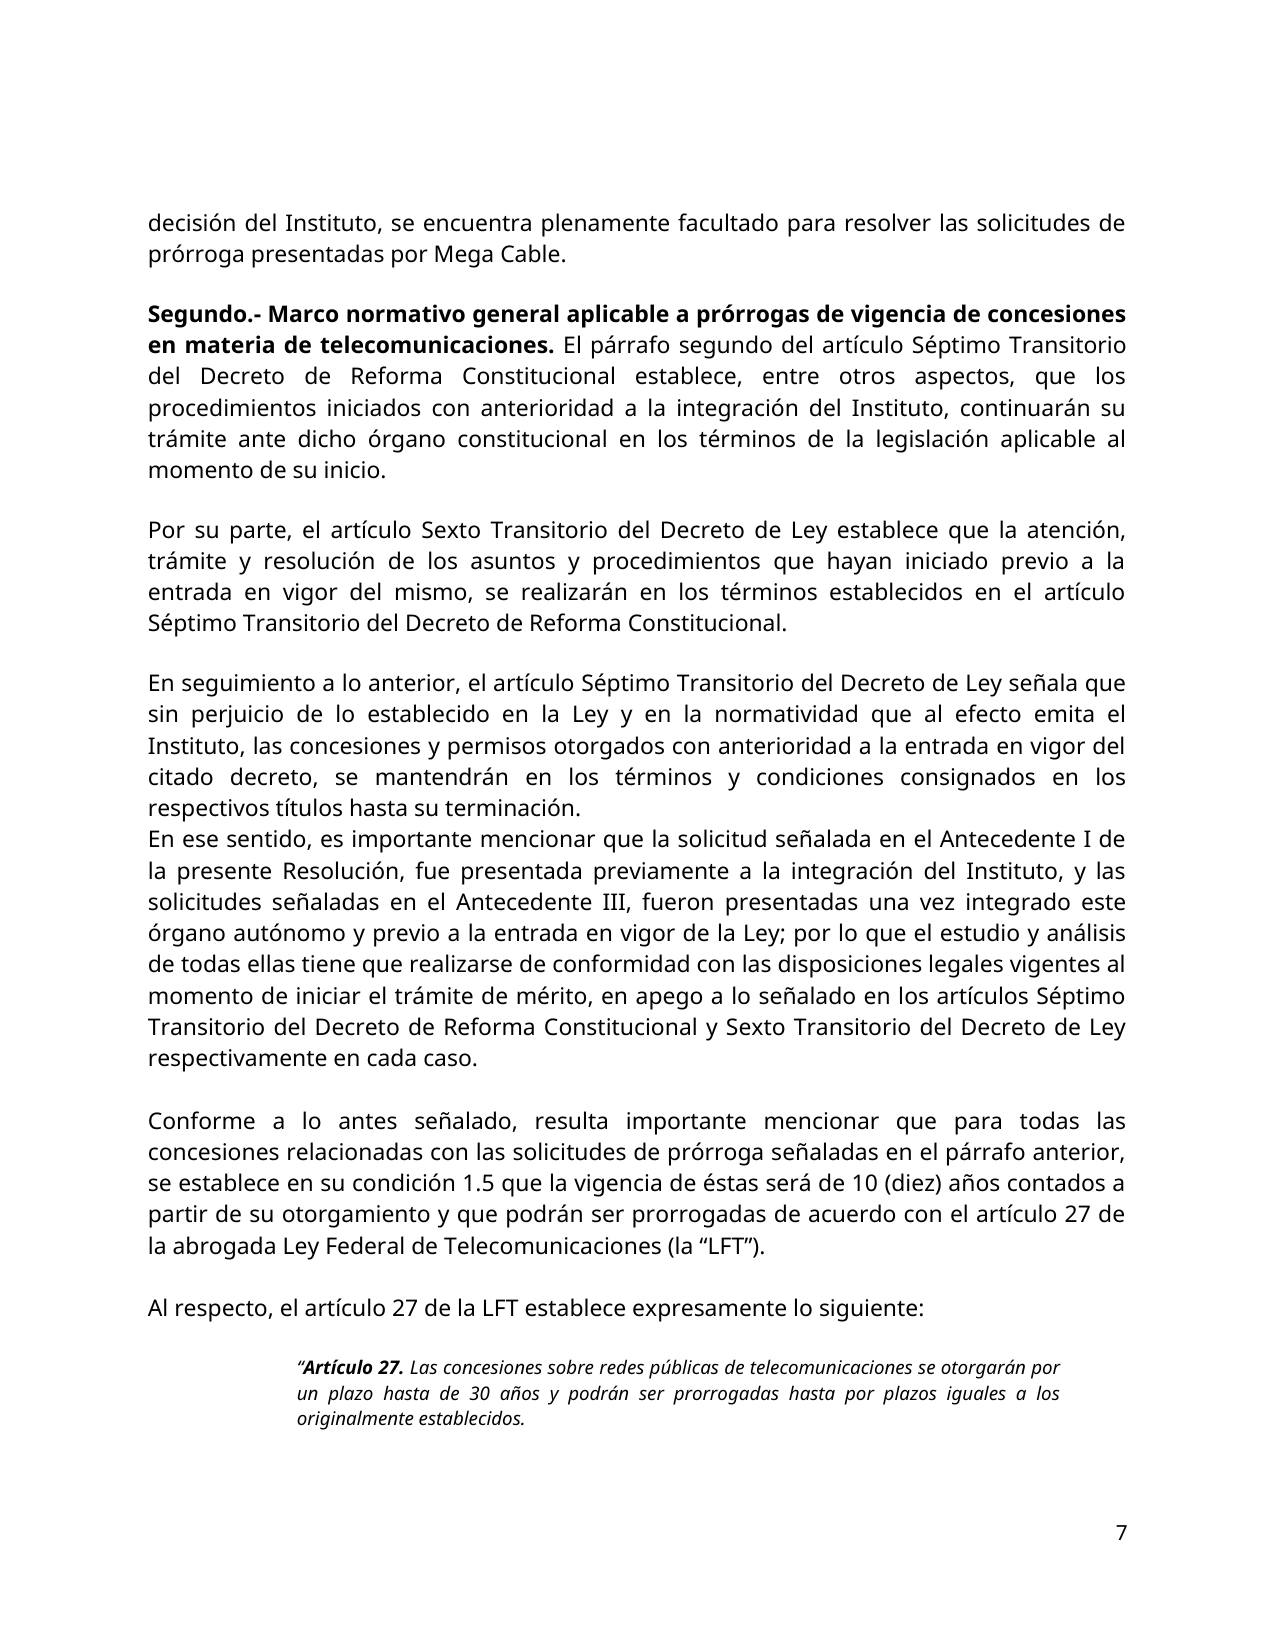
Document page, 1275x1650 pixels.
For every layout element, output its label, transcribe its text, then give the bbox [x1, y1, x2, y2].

text “Artículo 27. Las concesiones sobre redes públicas de telecomunicaciones se otorgarán por un plazo hasta de 30 años y podrán ser prorrogadas hasta por plazos iguales a los originalmente establecidos. [297, 1354, 1063, 1431]
text En ese sentido, es importante mencionar que la solicitud señalada en el Antecedente I de la presente Resolución, fue presentada previamente a la integración del Instituto, y las solicitudes señaladas en el Antecedente III, fueron presentadas una vez integrado este órgano autónomo y previo a la entrada en vigor de la Ley; por lo que el estudio y análisis de todas ellas tiene que realizarse de conformidad con las disposiciones legales vigentes al momento de iniciar el trámite de mérito, en apego a lo señalado en los artículos Séptimo Transitorio del Decreto de Reforma Constitucional y Sexto Transitorio del Decreto de Ley respectivamente en cada caso. [148, 823, 1127, 1073]
text Al respecto, el artículo 27 de la LFT establece expresamente lo siguiente: [148, 1292, 1127, 1323]
text Conforme a lo antes señalado, resulta importante mencionar que para todas las concesiones relacionadas con las solicitudes de prórroga señaladas en el párrafo anterior, se establece en su condición 1.5 que la vigencia de éstas será de 10 (diez) años contados a partir de su otorgamiento y que podrán ser prorrogadas de acuerdo con el artículo 27 de la abrogada Ley Federal de Telecomunicaciones (la “LFT”). [148, 1104, 1127, 1261]
text En seguimiento a lo anterior, el artículo Séptimo Transitorio del Decreto de Ley señala que sin perjuicio de lo establecido en la Ley y en la normatividad que al efecto emita el Instituto, las concesiones y permisos otorgados con anterioridad a la entrada en vigor del citado decreto, se mantendrán en los términos y condiciones consignados en los respectivos títulos hasta su terminación. [148, 667, 1127, 823]
text Por su parte, el artículo Sexto Transitorio del Decreto de Ley establece que la atención, trámite y resolución de los asuntos y procedimientos que hayan iniciado previo a la entrada en vigor del mismo, se realizarán en los términos establecidos en el artículo Séptimo Transitorio del Decreto de Reforma Constitucional. [148, 514, 1127, 639]
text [148, 207, 1127, 269]
text Segundo.- Marco normativo general aplicable a prórrogas de vigencia de concesiones en materia de telecomunicaciones. El párrafo segundo del artículo Séptimo Transitorio del Decreto de Reforma Constitucional establece, entre otros aspectos, que los procedimientos iniciados con anterioridad a la integración del Instituto, continuarán su trámite ante dicho órgano constitucional en los términos de la legislación aplicable al momento de su inicio. [148, 298, 1127, 485]
